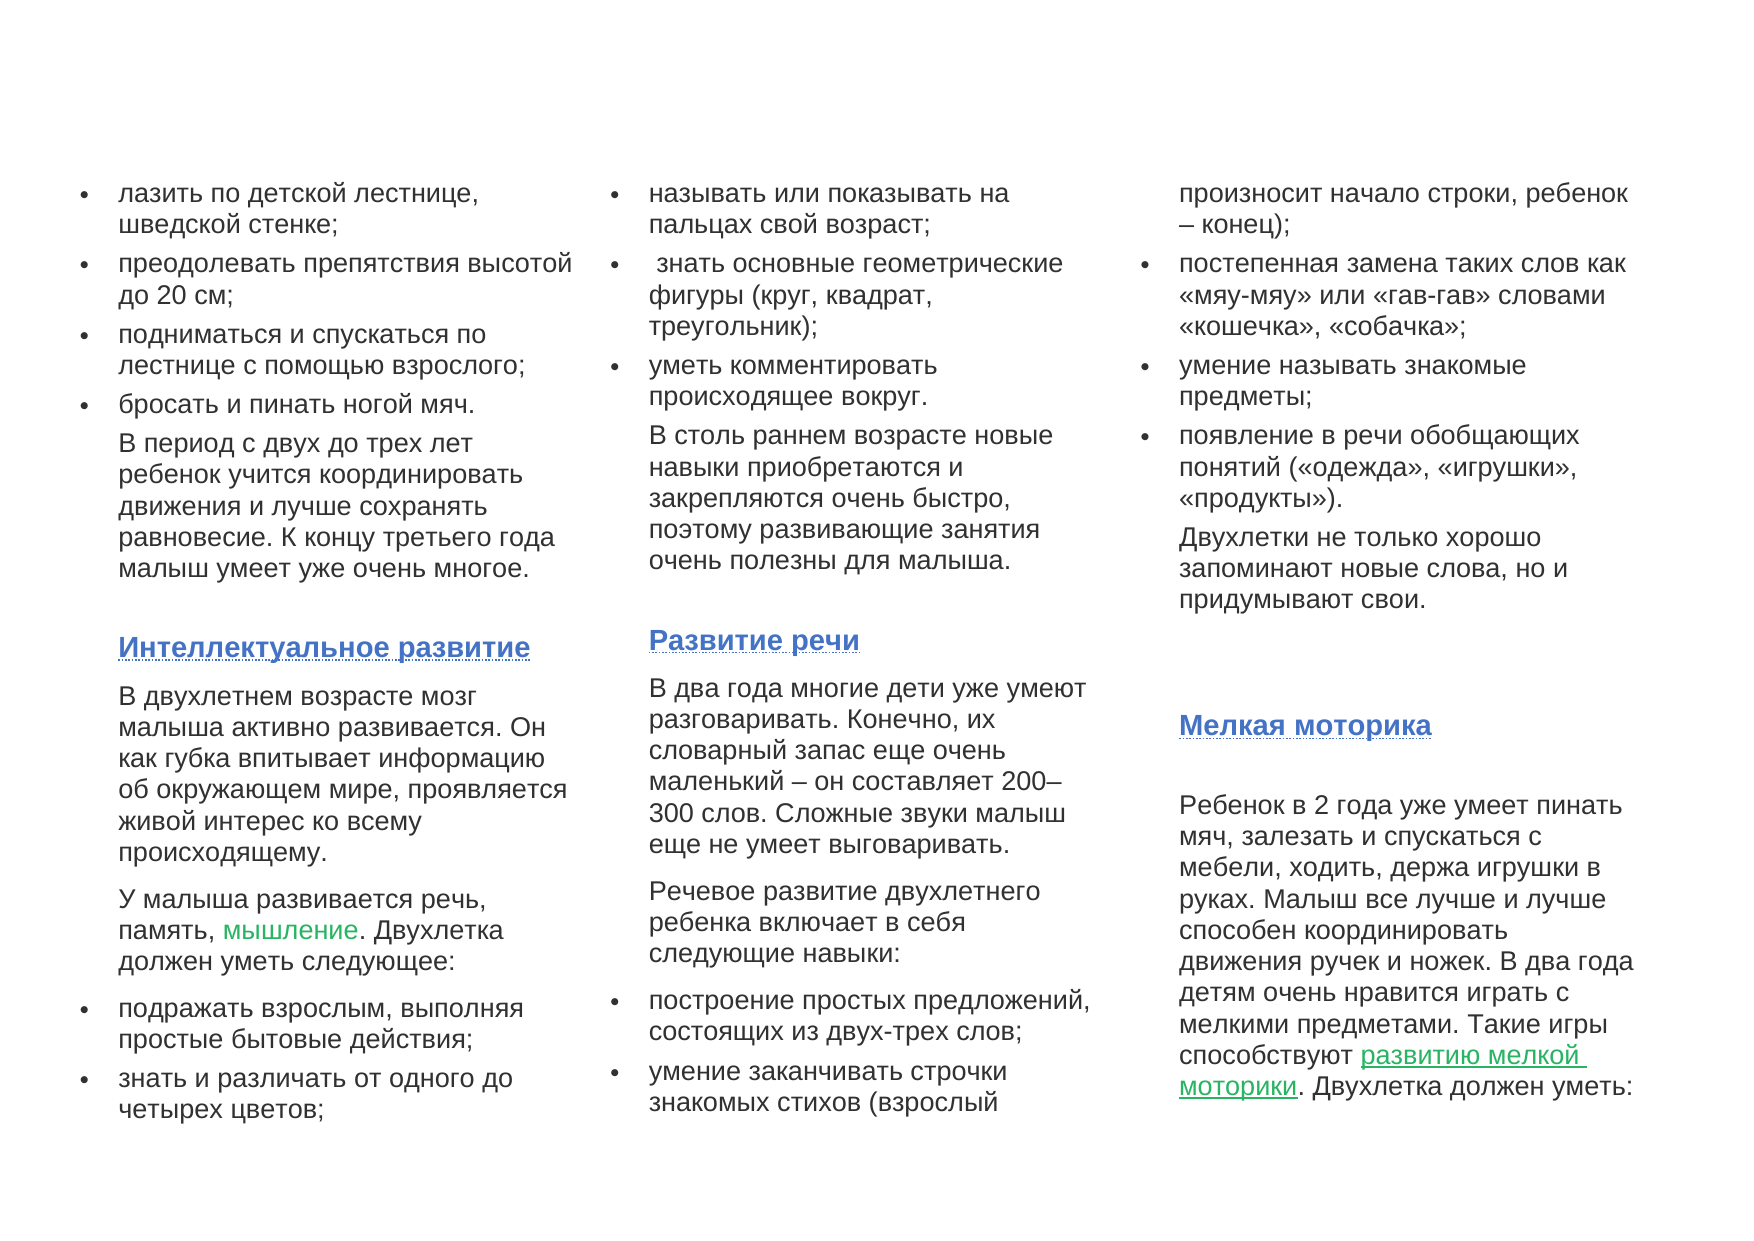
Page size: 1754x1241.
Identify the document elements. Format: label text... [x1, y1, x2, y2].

list подражать взрослым, выполняя простые бытовые действия; [81, 992, 575, 1054]
list подниматься и спускаться по лестнице с помощью взрослого; [81, 318, 575, 380]
text В столь раннем возрасте новые навыки приобретаются и закрепляются очень быстро, поэтому развивающие занятия очень полезны для малыша. [648, 419, 1105, 576]
list умение заканчивать строчки знакомых стихов (взрослый произносит начало строки, ребенок – конец); [612, 1054, 1105, 1117]
text Мелкая моторика [1179, 708, 1636, 742]
text В двухлетнем возрасте мозг малыша активно развивается. Он как губка впитывает информацию об окружающем мире, проявляется живой интерес ко всему происходящему. [118, 679, 575, 867]
list преодолевать препятствия высотой до 20 см; [81, 247, 575, 310]
text В период с двух до трех лет ребенок учится координировать движения и лучше сохранять равновесие. К концу третьего года малыш умеет уже очень многое. [118, 427, 575, 583]
list лазить по детской лестнице, шведской стенке; [81, 177, 575, 240]
list знать и различать от одного до четырех цветов; [81, 1062, 575, 1125]
list умение называть знакомые предметы; [1142, 349, 1636, 412]
list знать основные геометрические фигуры (круг, квадрат, треугольник); [612, 247, 1105, 341]
text Интеллектуальное развитие [118, 630, 575, 664]
text У малыша развивается речь, память, мышление. Двухлетка должен уметь следующее: [118, 883, 575, 976]
list бросать и пинать ногой мяч. [81, 388, 575, 419]
list называть или показывать на пальцах свой возраст; [612, 177, 1105, 240]
text В два года многие дети уже умеют разговаривать. Конечно, их словарный запас еще очень маленький – он составляет 200–300 слов. Сложные звуки малыш еще не умеет выговаривать. [648, 672, 1105, 859]
list умение заканчивать строчки знакомых стихов (взрослый произносит начало строки, ребенок – конец); [1142, 177, 1636, 240]
list построение простых предложений, состоящих из двух-трех слов; [612, 984, 1105, 1047]
text Ребенок в 2 года уже умеет пинать мяч, залезать и спускаться с мебели, ходить, держа игрушки в руках. Малыш все лучше и лучше способен координировать движения ручек и ножек. В два года детям очень нравится играть с мелкими предметами. Такие игры способствуют развитию мелкой моторики. Двухлетка должен уметь: [1179, 789, 1636, 1101]
text Двухлетки не только хорошо запоминают новые слова, но и придумывают свои. [1179, 521, 1636, 615]
list постепенная замена таких слов как «мяу-мяу» или «гав-гав» словами «кошечка», «собачка»; [1142, 247, 1636, 341]
text Речевое развитие двухлетнего ребенка включает в себя следующие навыки: [648, 875, 1105, 968]
list появление в речи обобщающих понятий («одежда», «игрушки», «продукты»). [1142, 419, 1636, 513]
text Развитие речи [648, 622, 1105, 656]
list уметь комментировать происходящее вокруг. [612, 349, 1105, 412]
